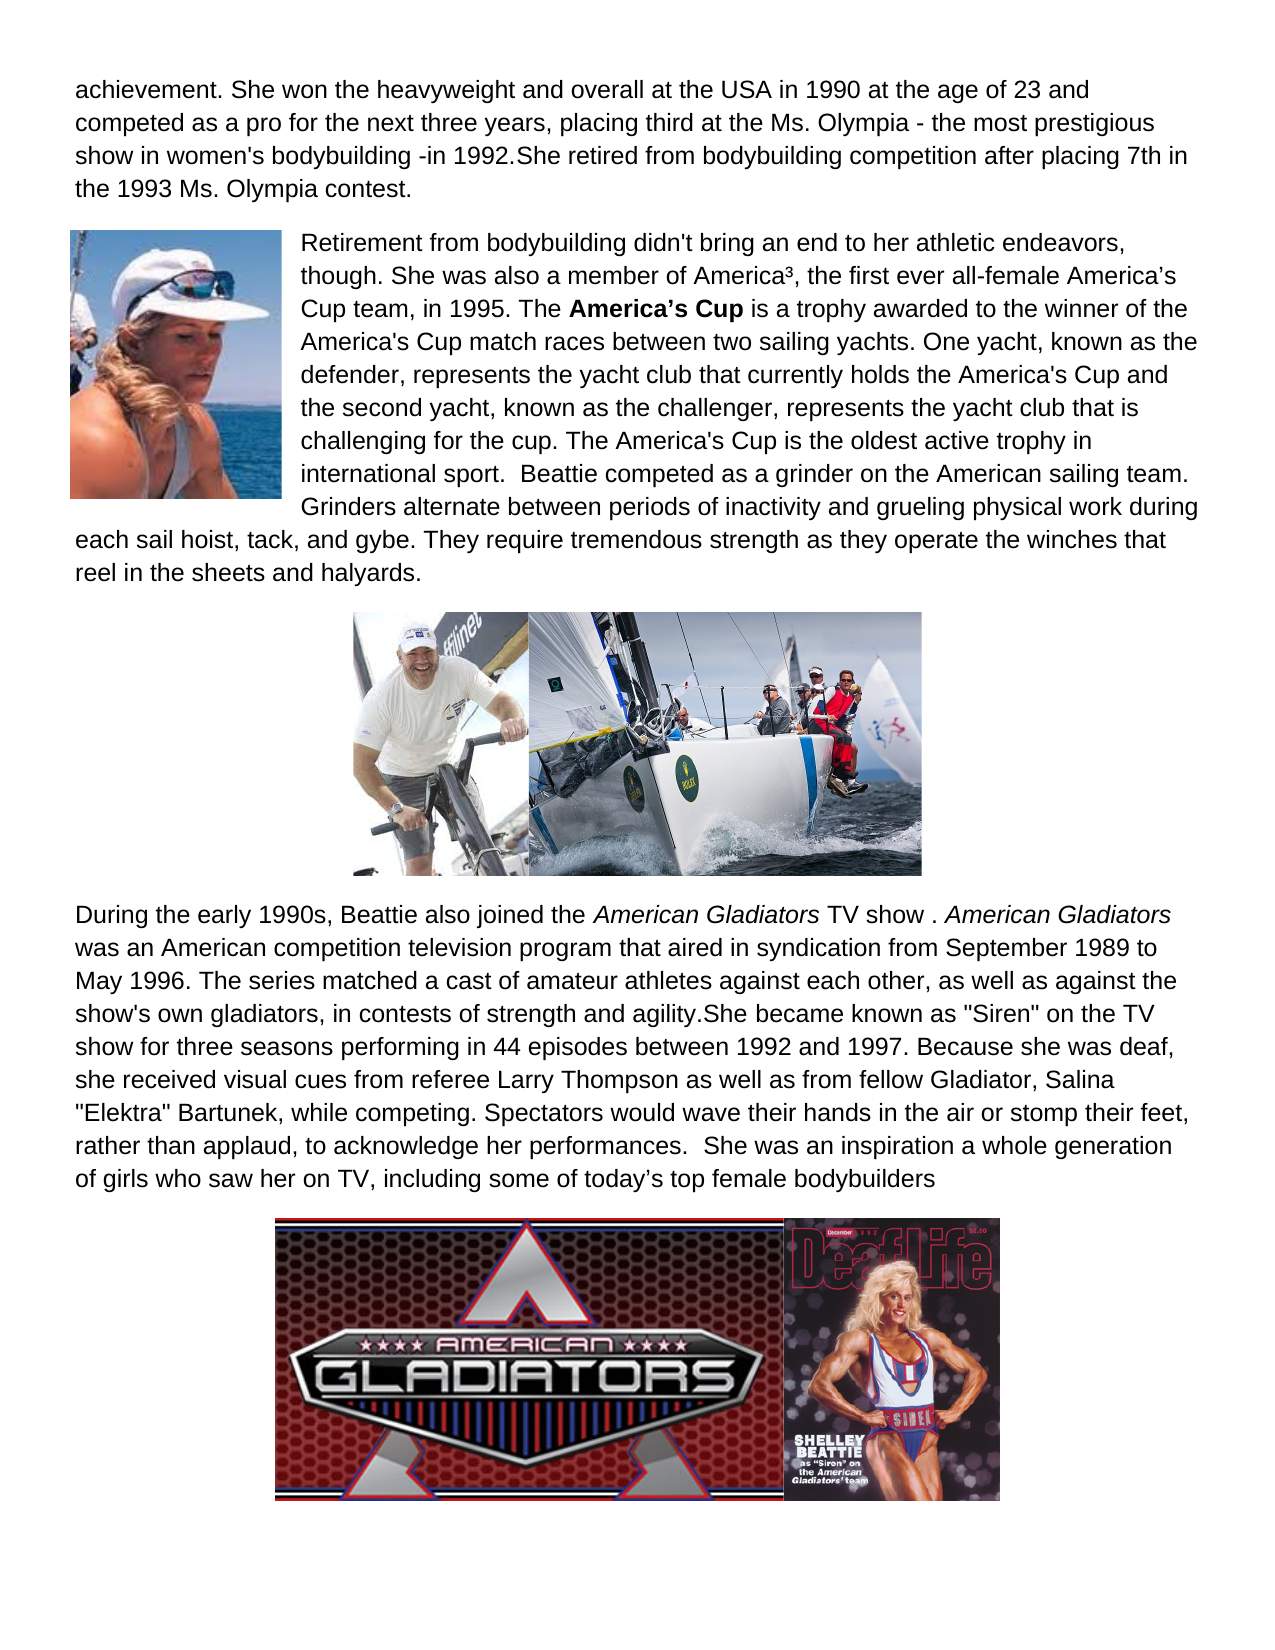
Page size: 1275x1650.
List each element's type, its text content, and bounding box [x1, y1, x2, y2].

text During the early 1990s, Beattie also joined the American Gladiators TV show . American Gladiators was an American competition television program that aired in syndication from September 1989 to May 1996. The series matched a cast of amateur athletes against each other, as well as against the show's own gladiators, in contests of strength and agility.She became known as "Siren" on the TV show for three seasons performing in 44 episodes between 1992 and 1997. Because she was deaf, she received visual cues from referee Larry Thompson as well as from fellow Gladiator, Salina "Elektra" Bartunek, while competing. Spectators would wave their hands in the air or stomp their feet, rather than applaud, to acknowledge her performances. She was an inspiration a whole generation of girls who saw her on TV, including some of today’s top female bodybuilders [75, 900, 1200, 1193]
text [75, 75, 1200, 203]
picture [275, 1218, 1000, 1501]
picture [353, 612, 922, 876]
picture [70, 230, 282, 499]
text Retirement from bodybuilding didn't bring an end to her athletic endeavors, though. She was also a member of America³, the first ever all-female America’s Cup team, in 1995. The America’s Cup is a trophy awarded to the winner of the America's Cup match races between two sailing yachts. One yacht, known as the defender, represents the yacht club that currently holds the America's Cup and the second yacht, known as the challenger, represents the yacht club that is challenging for the cup. The America's Cup is the oldest active trophy in international sport. Beattie competed as a grinder on the American sailing team. Grinders alternate between periods of inactivity and grueling physical work during each sail hoist, tack, and gybe. They require tremendous strength as they operate the winches that reel in the sheets and halyards. [75, 228, 1200, 587]
